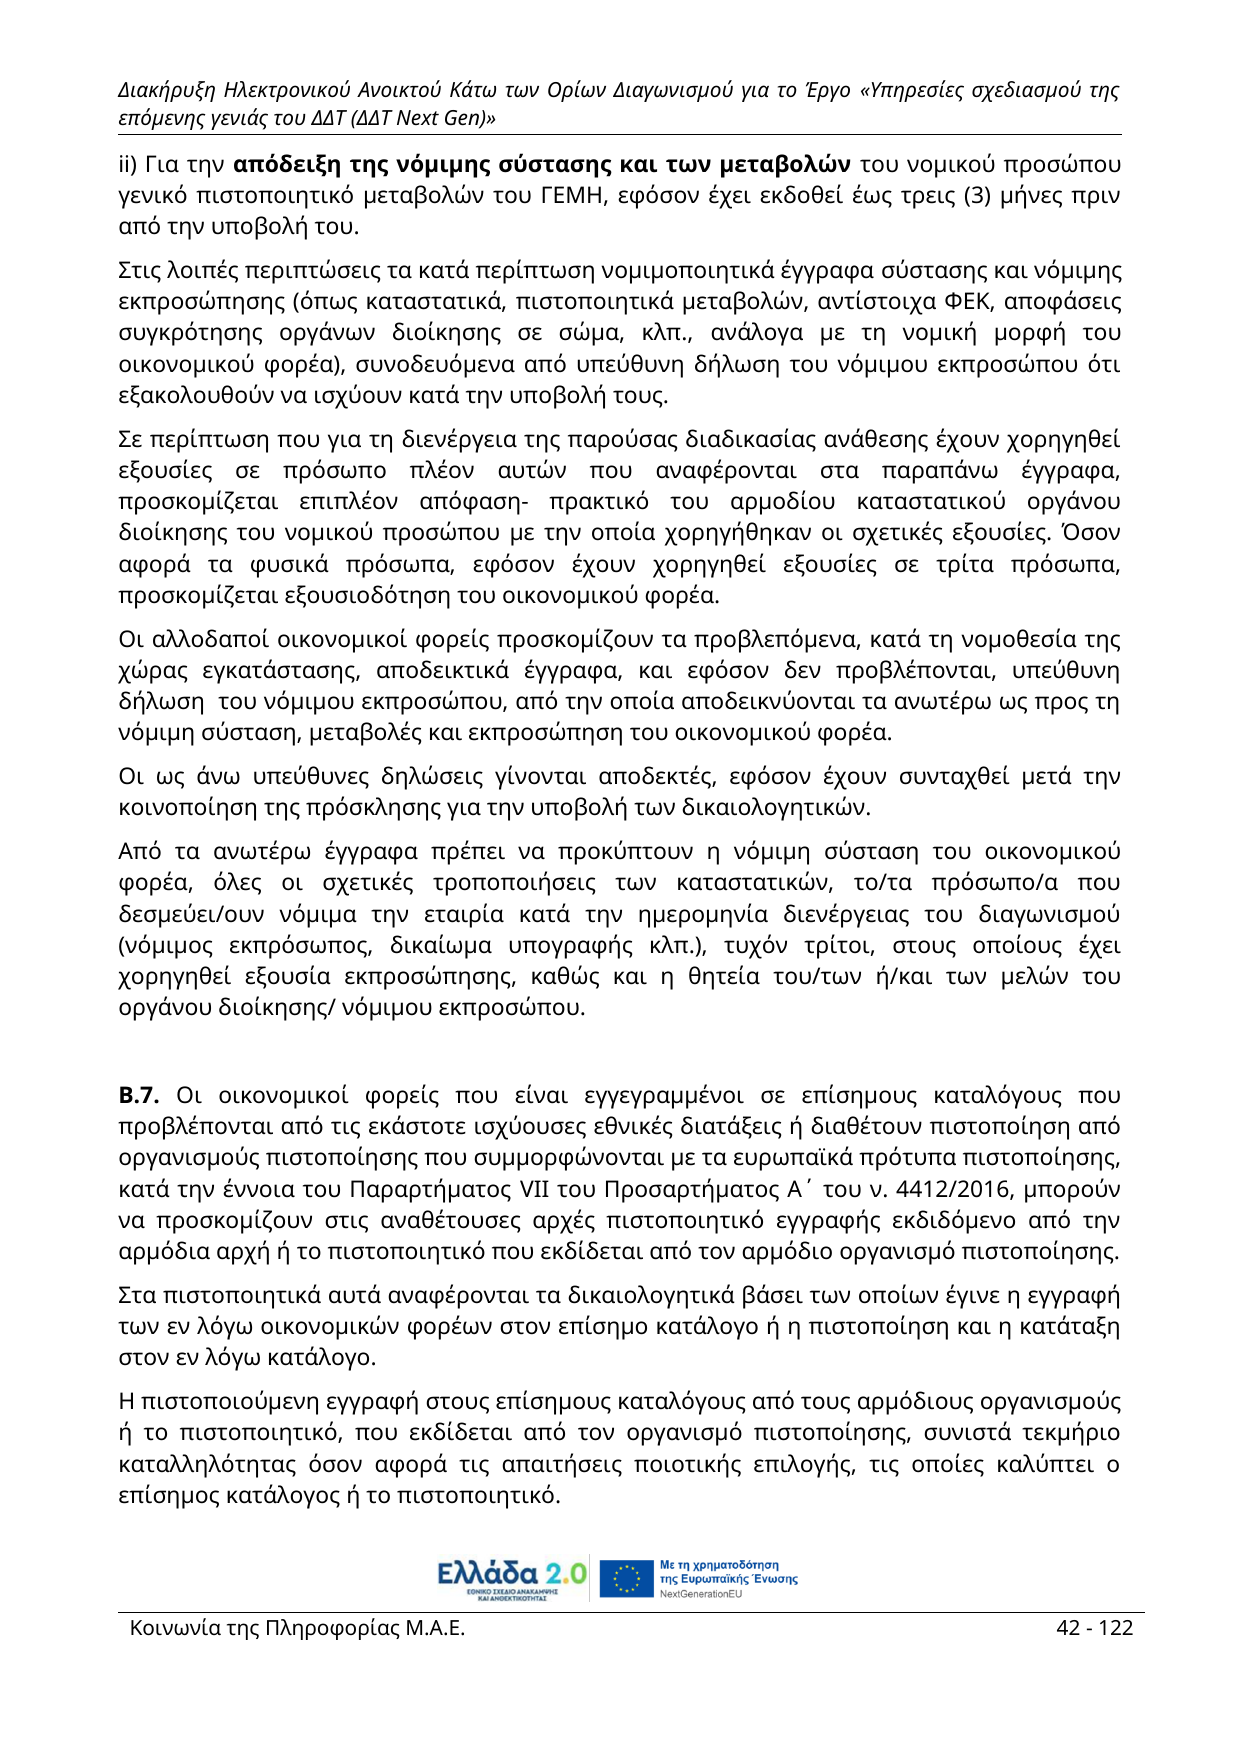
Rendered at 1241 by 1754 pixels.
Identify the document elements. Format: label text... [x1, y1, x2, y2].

text Σε περίπτωση που για τη διενέργεια της παρούσας διαδικασίας ανάθεσης έχουν χορηγηθεί εξουσίες σε πρόσωπο πλέον αυτών που αναφέρονται στα παραπάνω έγγραφα, προσκομίζεται επιπλέον απόφαση- πρακτικό του αρμοδίου καταστατικού οργάνου διοίκησης του νομικού προσώπου με την οποία χορηγήθηκαν οι σχετικές εξουσίες. Όσον αφορά τα φυσικά πρόσωπα, εφόσον έχουν χορηγηθεί εξουσίες σε τρίτα πρόσωπα, προσκομίζεται εξουσιοδότηση του οικονομικού φορέα. [118, 422, 1122, 610]
picture [437, 1554, 804, 1602]
text Στις λοιπές περιπτώσεις τα κατά περίπτωση νομιμοποιητικά έγγραφα σύστασης και νόμιμης εκπροσώπησης (όπως καταστατικά, πιστοποιητικά μεταβολών, αντίστοιχα ΦΕΚ, αποφάσεις συγκρότησης οργάνων διοίκησης σε σώμα, κλπ., ανάλογα με τη νομική μορφή του οικονομικού φορέα), συνοδευόμενα από υπεύθυνη δήλωση του νόμιμου εκπροσώπου ότι εξακολουθούν να ισχύουν κατά την υποβολή τους. [118, 254, 1122, 410]
text Στα πιστοποιητικά αυτά αναφέρονται τα δικαιολογητικά βάσει των οποίων έγινε η εγγραφή των εν λόγω οικονομικών φορέων στον επίσημο κατάλογο ή η πιστοποίηση και η κατάταξη στον εν λόγω κατάλογο. [118, 1279, 1122, 1372]
text ii) Για την απόδειξη της νόμιμης σύστασης και των μεταβολών του νομικού προσώπου γενικό πιστοποιητικό μεταβολών του ΓΕΜΗ, εφόσον έχει εκδοθεί έως τρεις (3) μήνες πριν από την υποβολή του. [118, 147, 1122, 241]
text Από τα ανωτέρω έγγραφα πρέπει να προκύπτουν η νόμιμη σύσταση του οικονομικού φορέα, όλες οι σχετικές τροποποιήσεις των καταστατικών, το/τα πρόσωπο/α που δεσμεύει/ουν νόμιμα την εταιρία κατά την ημερομηνία διενέργειας του διαγωνισμού (νόμιμος εκπρόσωπος, δικαίωμα υπογραφής κλπ.), τυχόν τρίτοι, στους οποίους έχει χορηγηθεί εξουσία εκπροσώπησης, καθώς και η θητεία του/των ή/και των μελών του οργάνου διοίκησης/ νόμιμου εκπροσώπου. [118, 835, 1122, 1022]
text Οι ως άνω υπεύθυνες δηλώσεις γίνονται αποδεκτές, εφόσον έχουν συνταχθεί μετά την κοινοποίηση της πρόσκλησης για την υποβολή των δικαιολογητικών. [118, 760, 1122, 822]
text Β.7. Οι οικονομικοί φορείς που είναι εγγεγραμμένοι σε επίσημους καταλόγους που προβλέπονται από τις εκάστοτε ισχύουσες εθνικές διατάξεις ή διαθέτουν πιστοποίηση από οργανισμούς πιστοποίησης που συμμορφώνονται με τα ευρωπαϊκά πρότυπα πιστοποίησης, κατά την έννοια του Παραρτήματος VII του Προσαρτήματος Α΄ του ν. 4412/2016, μπορούν να προσκομίζουν στις αναθέτουσες αρχές πιστοποιητικό εγγραφής εκδιδόμενο από την αρμόδια αρχή ή το πιστοποιητικό που εκδίδεται από τον αρμόδιο οργανισμό πιστοποίησης. [118, 1079, 1122, 1266]
text Οι αλλοδαποί οικονομικοί φορείς προσκομίζουν τα προβλεπόμενα, κατά τη νομοθεσία της χώρας εγκατάστασης, αποδεικτικά έγγραφα, και εφόσον δεν προβλέπονται, υπεύθυνη δήλωση του νόμιμου εκπροσώπου, από την οποία αποδεικνύονται τα ανωτέρω ως προς τη νόμιμη σύσταση, μεταβολές και εκπροσώπηση του οικονομικού φορέα. [118, 622, 1122, 747]
text Η πιστοποιούμενη εγγραφή στους επίσημους καταλόγους από τους αρμόδιους οργανισμούς ή το πιστοποιητικό, που εκδίδεται από τον οργανισμό πιστοποίησης, συνιστά τεκμήριο καταλληλότητας όσον αφορά τις απαιτήσεις ποιοτικής επιλογής, τις οποίες καλύπτει ο επίσημος κατάλογος ή το πιστοποιητικό. [118, 1385, 1122, 1510]
